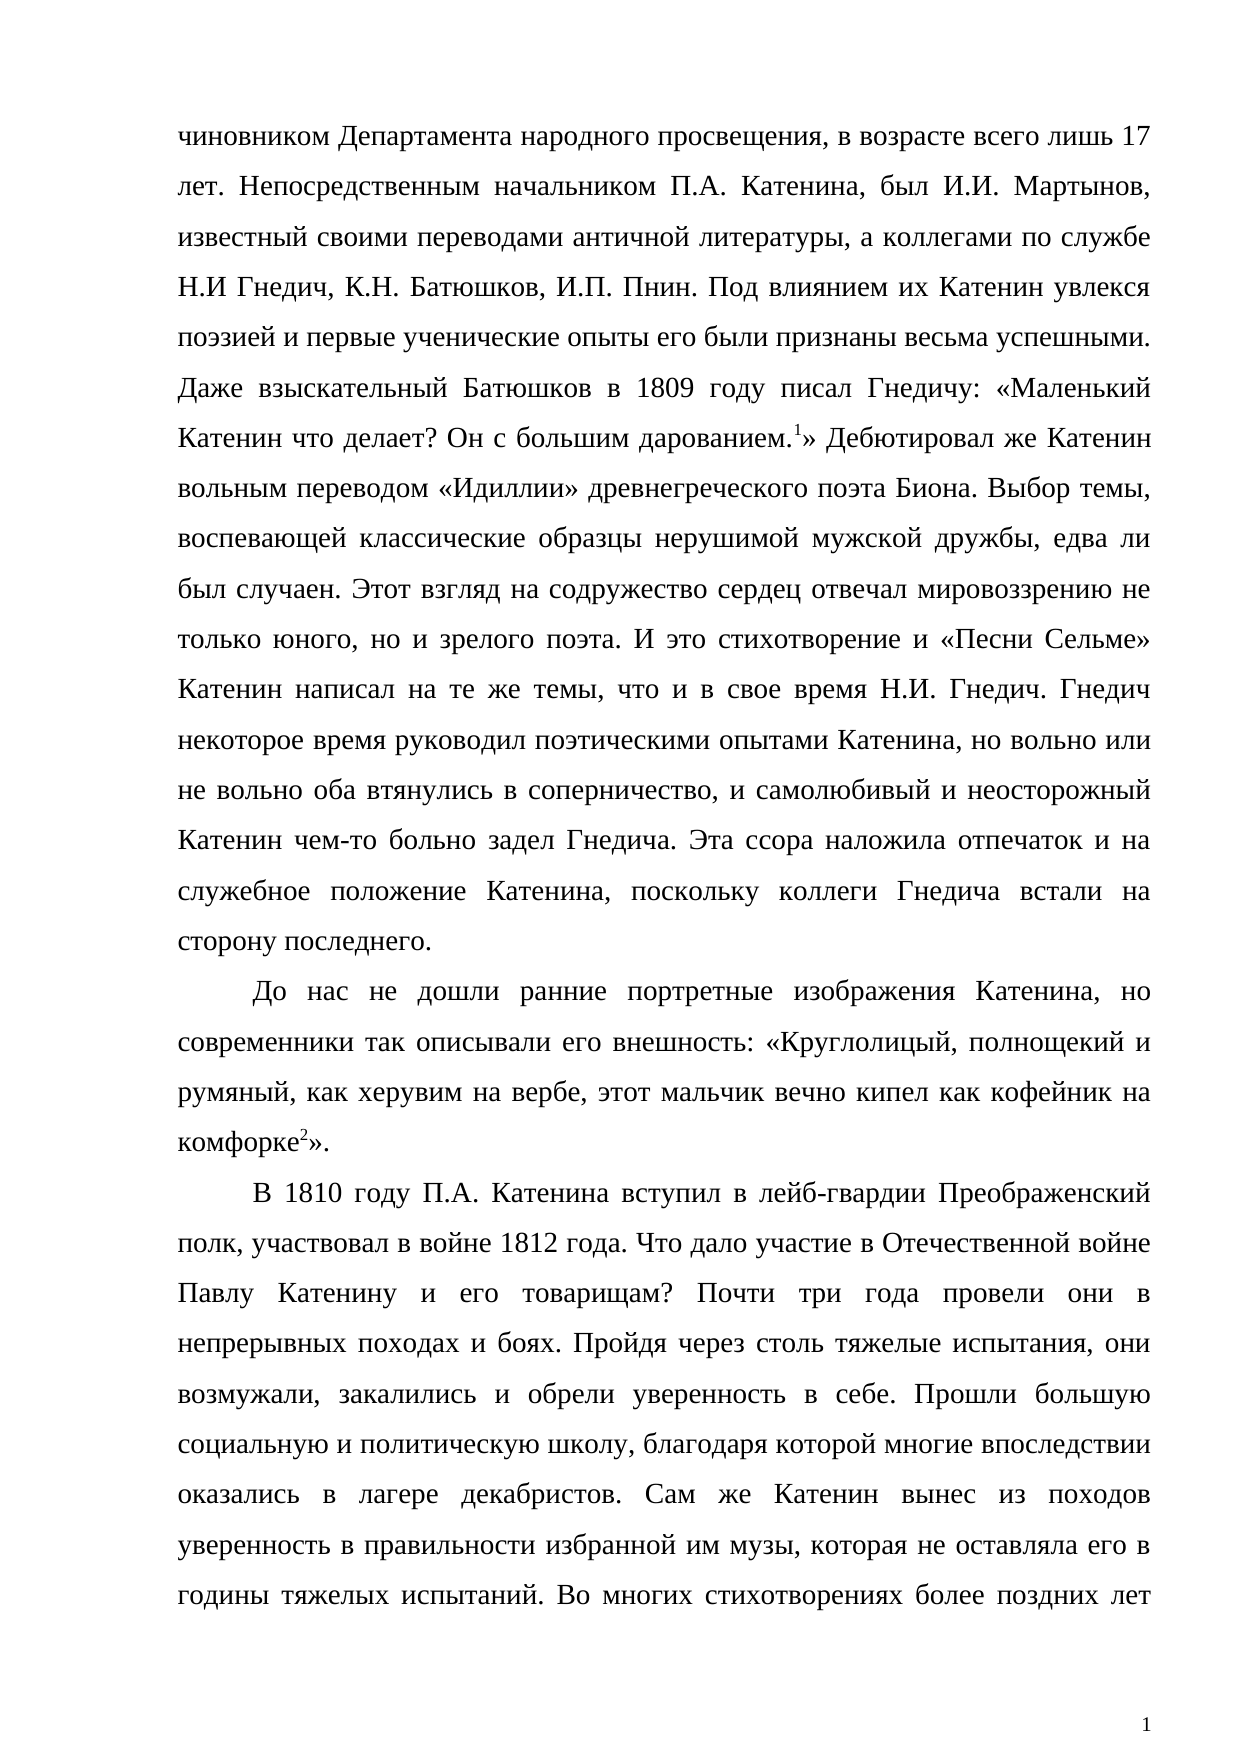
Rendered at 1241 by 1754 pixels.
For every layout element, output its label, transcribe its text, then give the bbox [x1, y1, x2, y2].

text До нас не дошли ранние портретные изображения Катенина, но современники так описывали его внешность: «Круглолицый, полнощекий и румяный, как херувим на вербе, этот мальчик вечно кипел как кофейник на комфорке2». [177, 973, 1152, 1158]
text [177, 1175, 1152, 1611]
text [177, 118, 1152, 957]
